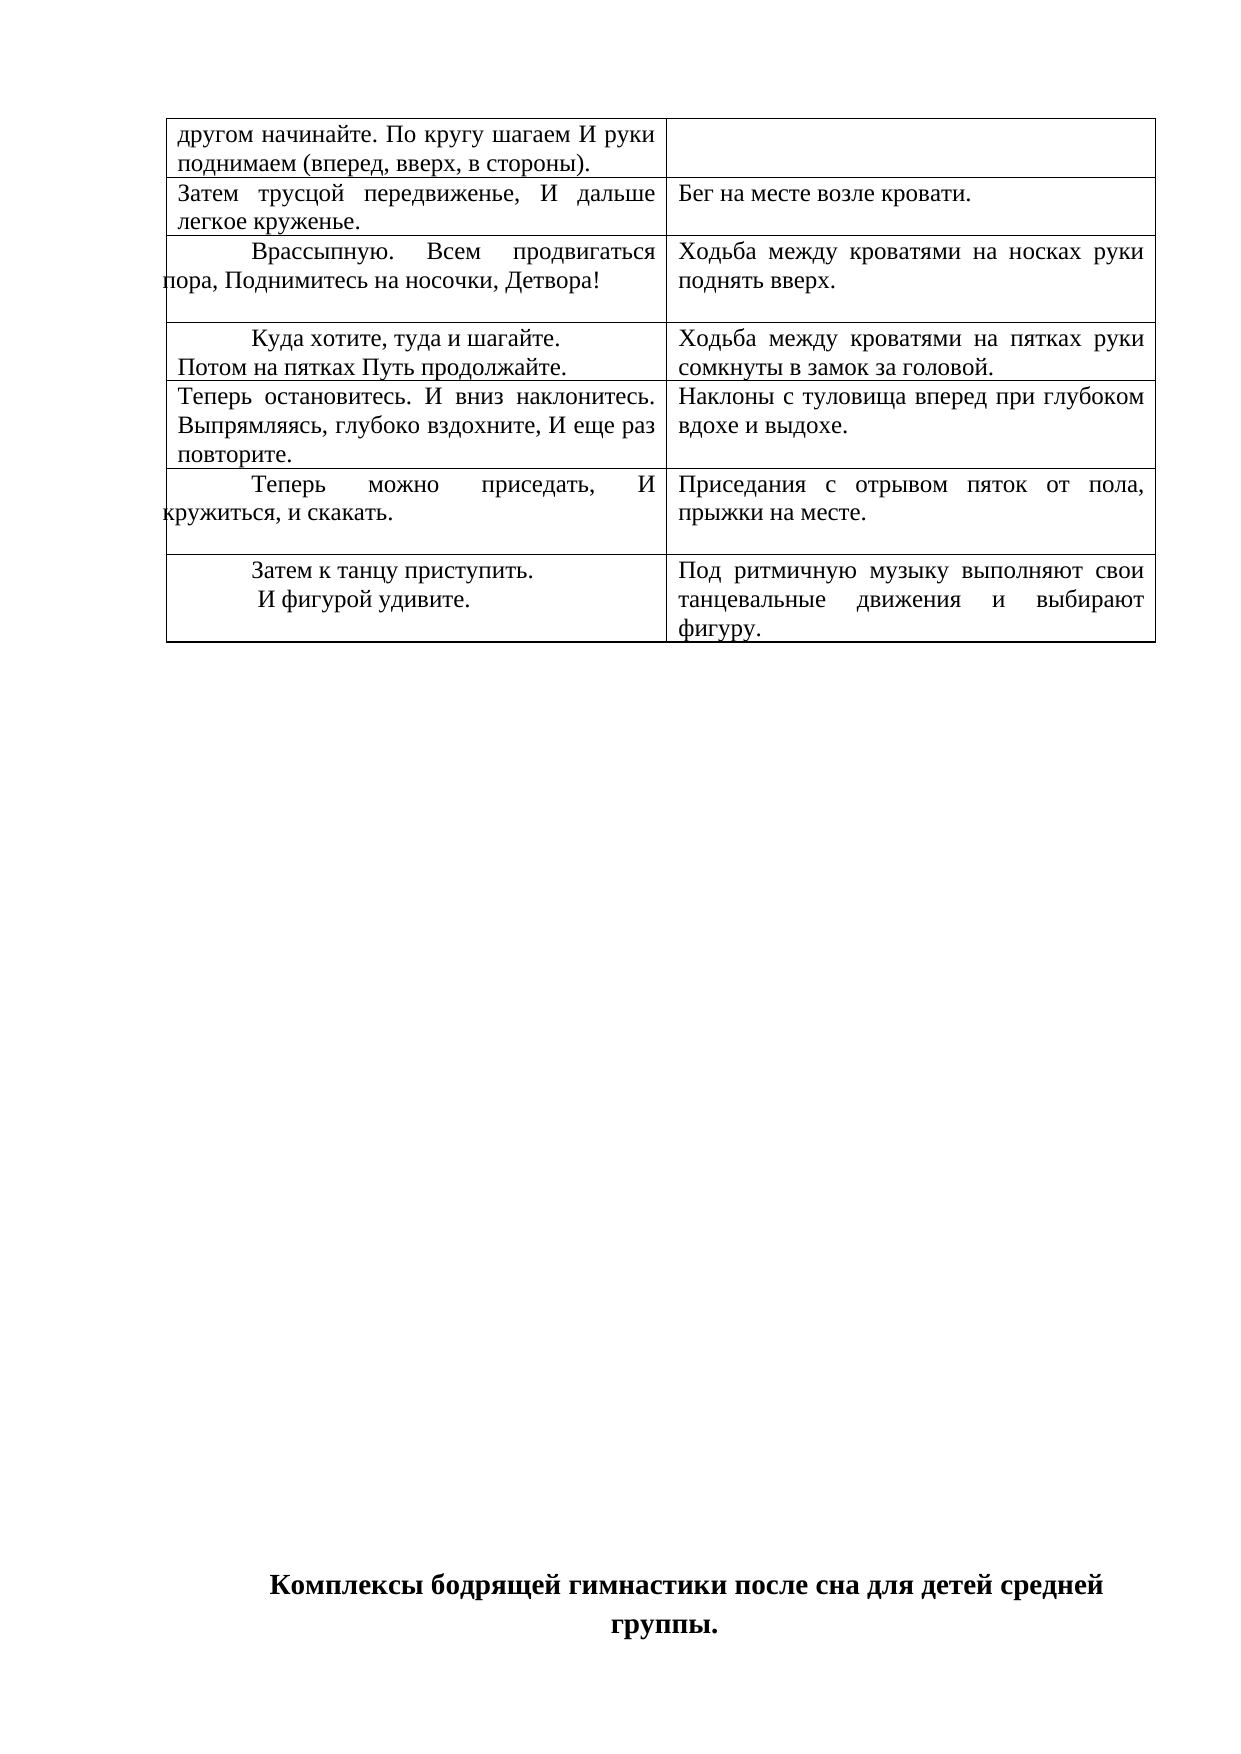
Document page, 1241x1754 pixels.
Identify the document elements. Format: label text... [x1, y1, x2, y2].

table_cell Врассыпную. Всем продвигаться пора, Поднимитесь на носочки, Детвора! [167, 236, 666, 322]
table_cell Бег на месте возле кровати. [667, 178, 1155, 235]
table_cell Теперь можно приседать, И кружиться, и скакать. [167, 469, 666, 554]
table_cell Куда хотите, туда и шагайте. Потом на пятках Путь продолжайте. [167, 323, 666, 380]
table_cell Ходьба между кроватями на пятках руки сомкнуты в замок за головой. [667, 323, 1155, 380]
table_cell Приседания с отрывом пяток от пола, прыжки на месте. [667, 469, 1155, 554]
text Комплексы бодрящей гимнастики после сна для детей средней группы. [177, 1567, 1152, 1639]
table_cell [167, 119, 666, 177]
table_cell Теперь остановитесь. И вниз наклонитесь. Выпрямляясь, глубоко вздохните, И еще раз повторите. [167, 381, 666, 468]
table_cell Затем трусцой передвиженье, И дальше легкое круженье. [167, 178, 666, 235]
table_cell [667, 119, 1155, 177]
table_cell Под ритмичную музыку выполняют свои танцевальные движения и выбирают фигуру. [667, 555, 1155, 641]
table_cell Наклоны с туловища вперед при глубоком вдохе и выдохе. [667, 381, 1155, 468]
table_cell Затем к танцу приступить. И фигурой удивите. [167, 555, 666, 641]
table_cell Ходьба между кроватями на носках руки поднять вверх. [667, 236, 1155, 322]
